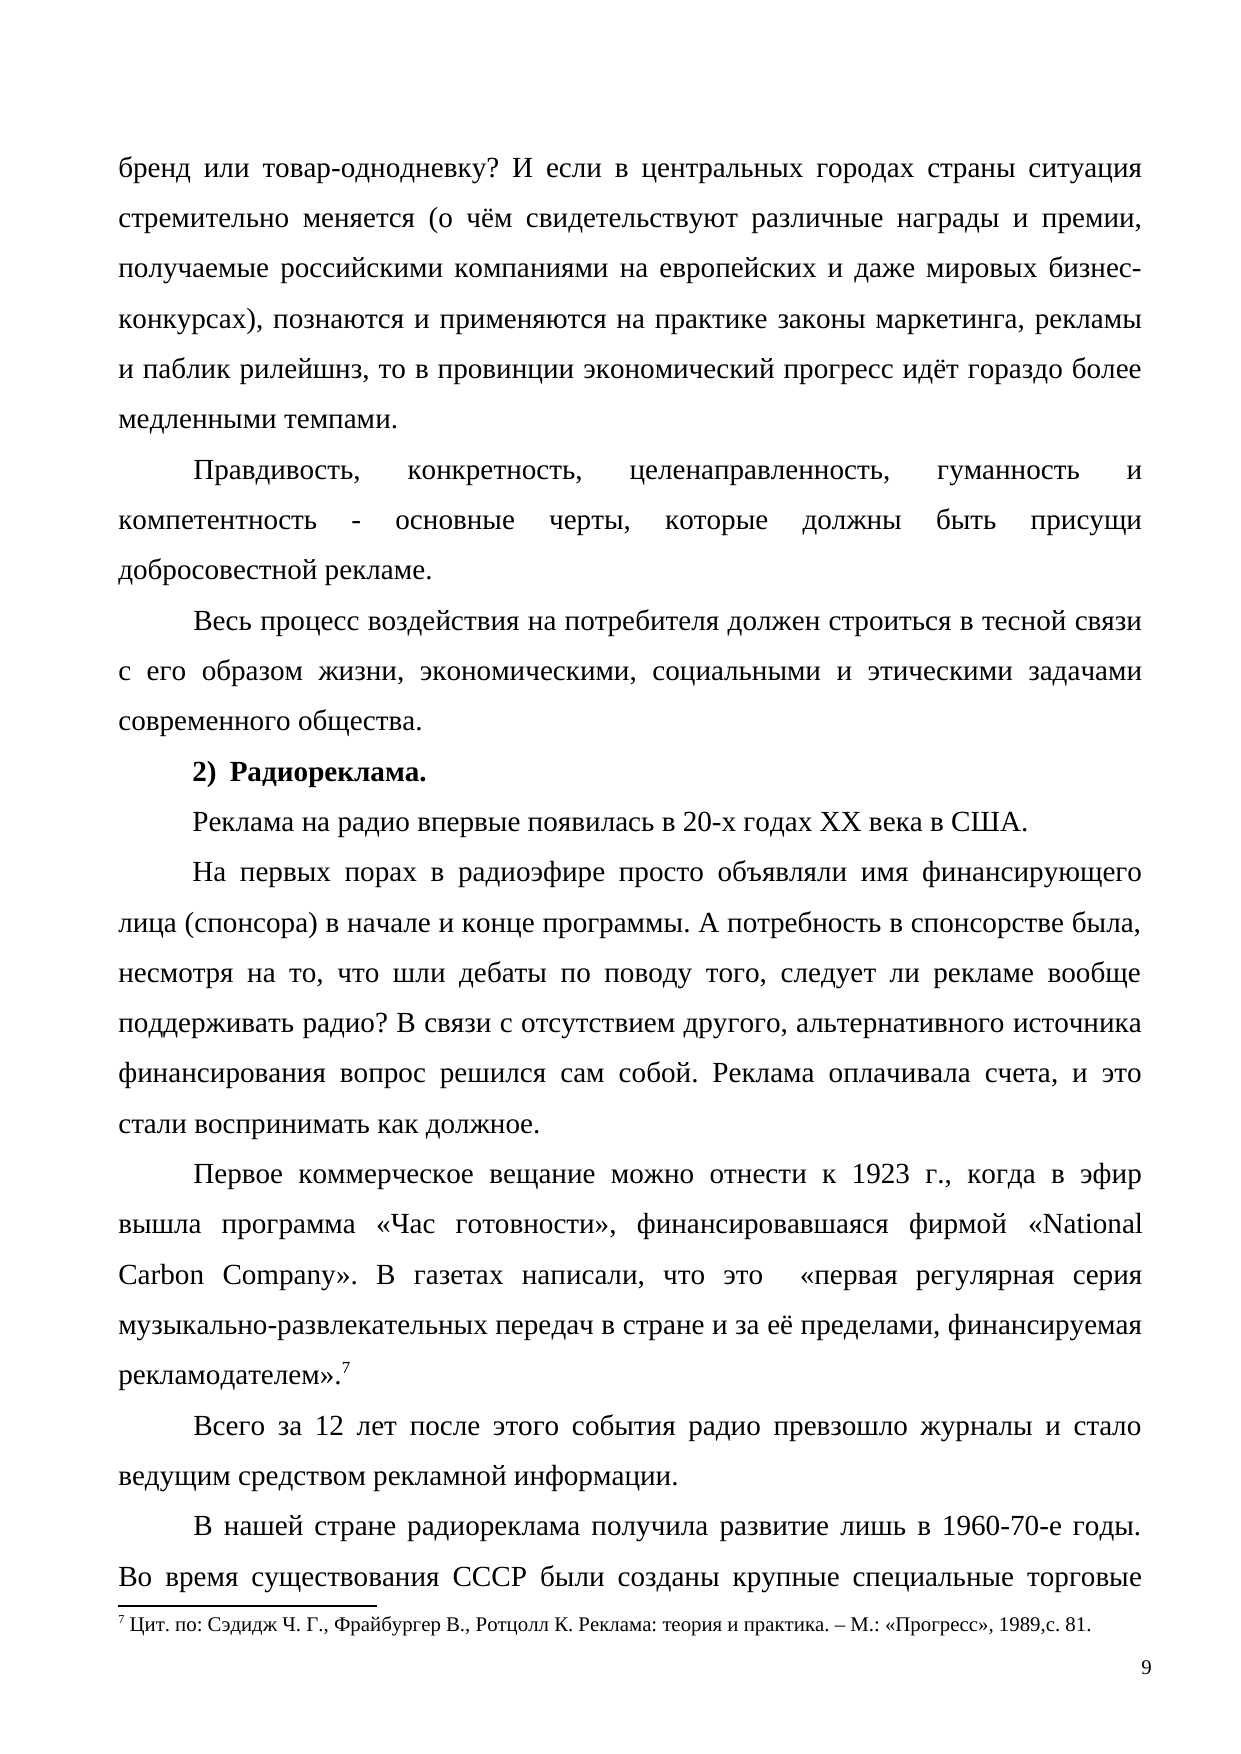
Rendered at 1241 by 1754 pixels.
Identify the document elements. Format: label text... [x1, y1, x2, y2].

list Радиореклама. [192, 754, 1143, 787]
text Первое коммерческое вещание можно отнести к 1923 г., когда в эфир вышла программа «Час готовности», финансировавшаяся фирмой «National Carbon Company». В газетах написали, что это «первая регулярная серия музыкально-развлекательных передач в стране и за её пределами, финансируемая рекламодателем». [118, 1156, 1143, 1391]
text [118, 150, 1143, 435]
text Реклама на радио впервые появилась в 20-х годах ХХ века в США. [118, 804, 1143, 838]
text Весь процесс воздействия на потребителя должен строиться в тесной связи с его образом жизни, экономическими, социальными и этическими задачами современного общества. [118, 603, 1143, 737]
text На первых порах в радиоэфире просто объявляли имя финансирующего лица (спонсора) в начале и конце программы. А потребность в спонсорстве была, несмотря на то, что шли дебаты по поводу того, следует ли рекламе вообще поддерживать радио? В связи с отсутствием другого, альтернативного источника финансирования вопрос решился сам собой. Реклама оплачивала счета, и это стали воспринимать как должное. [118, 854, 1143, 1139]
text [118, 1508, 1143, 1592]
text Всего за 12 лет после этого события радио превзошло журналы и стало ведущим средством рекламной информации. [118, 1408, 1143, 1492]
text Правдивость, конкретность, целенаправленность, гуманность и компетентность - основные черты, которые должны быть присущи добросовестной рекламе. [118, 452, 1143, 586]
